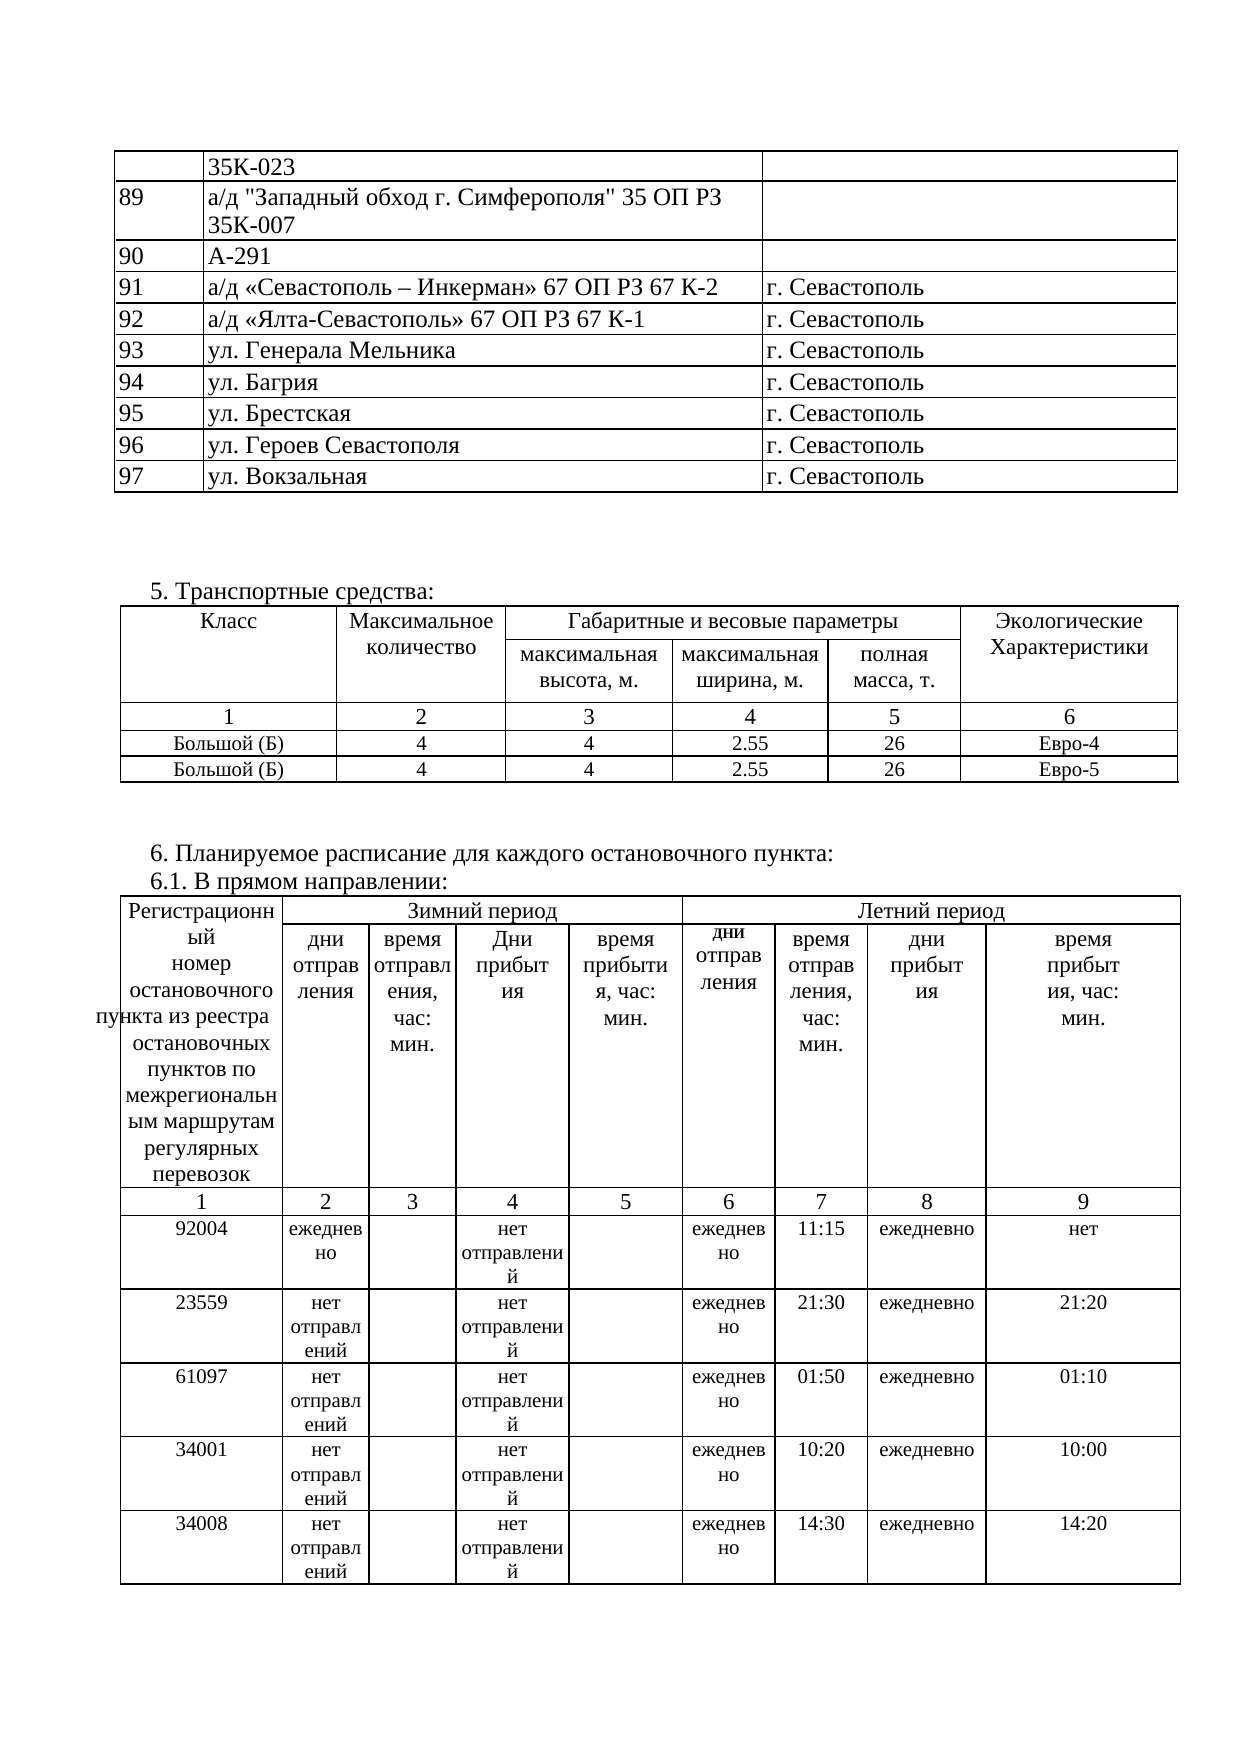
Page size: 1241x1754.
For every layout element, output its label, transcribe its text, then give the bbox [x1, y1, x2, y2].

table_cell время отправ ления, час: мин. [776, 925, 867, 1187]
table_cell нет отправлений [457, 1437, 568, 1509]
table_cell [570, 1216, 682, 1288]
table_cell нет отправлений [283, 1511, 368, 1583]
table_cell ежедневно [868, 1290, 985, 1362]
table_cell 92 [115, 303, 203, 334]
table_cell ежедневно [683, 1290, 774, 1362]
table_cell 91 [115, 272, 203, 302]
table_cell а/д «Севастополь – Инкерман» 67 ОП РЗ 67 К-2 [204, 272, 762, 302]
table_cell 61097 [121, 1364, 282, 1436]
table_cell 3 [370, 1188, 455, 1214]
table_cell 10:20 [776, 1437, 867, 1509]
table_cell г. Севастополь [763, 334, 1177, 365]
table_cell 2 [283, 1188, 368, 1214]
table_cell 9 [987, 1188, 1180, 1214]
table_header Класс [121, 607, 336, 702]
table_cell полная масса, т. [829, 640, 960, 702]
table_cell максимальная ширина, м. [673, 640, 827, 702]
table_cell [570, 1511, 682, 1583]
table_cell нет отправлений [283, 1437, 368, 1509]
table_cell 4 [457, 1188, 568, 1214]
table_cell 2 [337, 703, 505, 730]
table_cell [370, 1216, 455, 1288]
table_cell нет [987, 1216, 1180, 1288]
table_cell нет отправлений [457, 1290, 568, 1362]
table_header Регистрационный номер остановочного пункта из реестра остановочных пунктов по межрегиональным маршрутам регулярных перевозок [121, 897, 282, 1187]
table_cell г. Севастополь [763, 428, 1177, 459]
table_cell 2.55 [673, 731, 827, 755]
table_cell 1 [121, 703, 336, 730]
table_cell ежедневно [868, 1437, 985, 1509]
table_cell Дни прибыт ия [457, 925, 568, 1187]
table_cell 89 [115, 181, 203, 239]
table_cell 97 [115, 461, 203, 491]
text 5. Транспортные средства: [150, 576, 1090, 605]
table_cell 4 [337, 731, 505, 755]
table_cell [370, 1290, 455, 1362]
table_cell 26 [829, 731, 960, 755]
table_cell Евро-5 [961, 757, 1177, 781]
table_cell 11:15 [776, 1216, 867, 1288]
table_cell ул. Вокзальная [204, 461, 762, 491]
table_cell г. Севастополь [763, 271, 1177, 302]
table_cell 6 [683, 1188, 774, 1214]
table_cell г. Севастополь [763, 365, 1177, 397]
table_cell нет отправлений [457, 1364, 568, 1436]
text 6. Планируемое расписание для каждого остановочного пункта: [150, 838, 1090, 866]
table_cell ежедневно [868, 1364, 985, 1436]
table_cell 23559 [121, 1290, 282, 1362]
table_cell [370, 1511, 455, 1583]
table_cell дни прибыт ия [868, 925, 985, 1187]
table_cell [570, 1437, 682, 1509]
table_cell [370, 1364, 455, 1436]
table_cell [763, 239, 1177, 271]
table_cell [204, 152, 762, 180]
table_cell 4 [337, 757, 505, 781]
table_cell [570, 1290, 682, 1362]
table_cell [763, 180, 1177, 239]
table_cell максимальная высота, м. [506, 640, 672, 702]
table_header Летний период [683, 897, 1180, 923]
table_header Экологические Характеристики [961, 607, 1177, 702]
table_cell [763, 152, 1177, 180]
table_cell ул. Багрия [204, 367, 762, 397]
table_cell 92004 [121, 1216, 282, 1288]
table_cell ежедневно [683, 1437, 774, 1509]
table_header Зимний период [283, 897, 682, 923]
table_cell ДНИ отправ ления [683, 925, 774, 1187]
table_header Максимальное количество [337, 607, 505, 702]
table_cell 4 [506, 731, 672, 755]
table_cell 7 [776, 1188, 867, 1214]
table_cell ежедневно [868, 1216, 985, 1288]
table_cell 1 [121, 1188, 282, 1214]
text 6.1. В прямом направлении: [150, 866, 1090, 895]
table_cell ежедневно [683, 1216, 774, 1288]
table_cell 21:30 [776, 1290, 867, 1362]
table_cell 21:20 [987, 1290, 1180, 1362]
table_cell нет отправлений [457, 1216, 568, 1288]
table_cell 5 [829, 703, 960, 730]
table_cell 3 [506, 703, 672, 730]
table_cell 01:50 [776, 1364, 867, 1436]
table_cell ежедневно [868, 1511, 985, 1583]
table_cell 14:20 [987, 1511, 1180, 1583]
table_cell 14:30 [776, 1511, 867, 1583]
table_cell Большой (Б) [121, 731, 336, 755]
table_cell 26 [829, 757, 960, 781]
table_cell Большой (Б) [121, 757, 336, 781]
table_cell время прибыт ия, час: мин. [987, 925, 1180, 1187]
table_cell ул. Брестская [204, 398, 762, 428]
table_cell время прибыти я, час: мин. [570, 925, 682, 1187]
table_cell ул. Генерала Мельника [204, 335, 762, 365]
table_cell 01:10 [987, 1364, 1180, 1436]
table_cell А-291 [204, 241, 762, 271]
table_cell 5 [570, 1188, 682, 1214]
table_cell а/д "Западный обход г. Симферополя" 35 ОП РЗ 35К-007 [204, 182, 762, 239]
table_cell г. Севастополь [763, 397, 1177, 428]
table_cell 34008 [121, 1511, 282, 1583]
table_cell 88 [115, 152, 203, 180]
table_cell нет отправлений [283, 1290, 368, 1362]
table_cell 6 [961, 703, 1177, 730]
table_cell 95 [115, 398, 203, 428]
table_cell ежедневно [683, 1364, 774, 1436]
table_cell нет отправлений [457, 1511, 568, 1583]
table_cell 93 [115, 335, 203, 365]
table_cell дни отправ ления [283, 925, 368, 1187]
table_cell 90 [115, 240, 203, 271]
table_cell 34001 [121, 1437, 282, 1509]
table_cell 96 [115, 429, 203, 459]
table_cell ежедневно [283, 1216, 368, 1288]
table_cell [370, 1437, 455, 1509]
table_cell 4 [506, 757, 672, 781]
table_cell а/д «Ялта-Севастополь» 67 ОП РЗ 67 К-1 [204, 304, 762, 334]
table_cell [570, 1364, 682, 1436]
table_header Габаритные и весовые параметры [506, 607, 960, 638]
table_cell 8 [868, 1188, 985, 1214]
table_cell г. Севастополь [763, 302, 1177, 334]
table_cell 4 [673, 703, 827, 730]
table_cell 2.55 [673, 757, 827, 781]
table_cell Евро-4 [961, 731, 1177, 755]
table_cell 10:00 [987, 1437, 1180, 1509]
table_cell 94 [115, 366, 203, 397]
table_cell ежедневно [683, 1511, 774, 1583]
table_cell ул. Героев Севастополя [204, 430, 762, 459]
table_cell нет отправлений [283, 1364, 368, 1436]
table_cell время отправл ения, час: мин. [370, 925, 455, 1187]
table_cell г. Севастополь [763, 460, 1177, 491]
